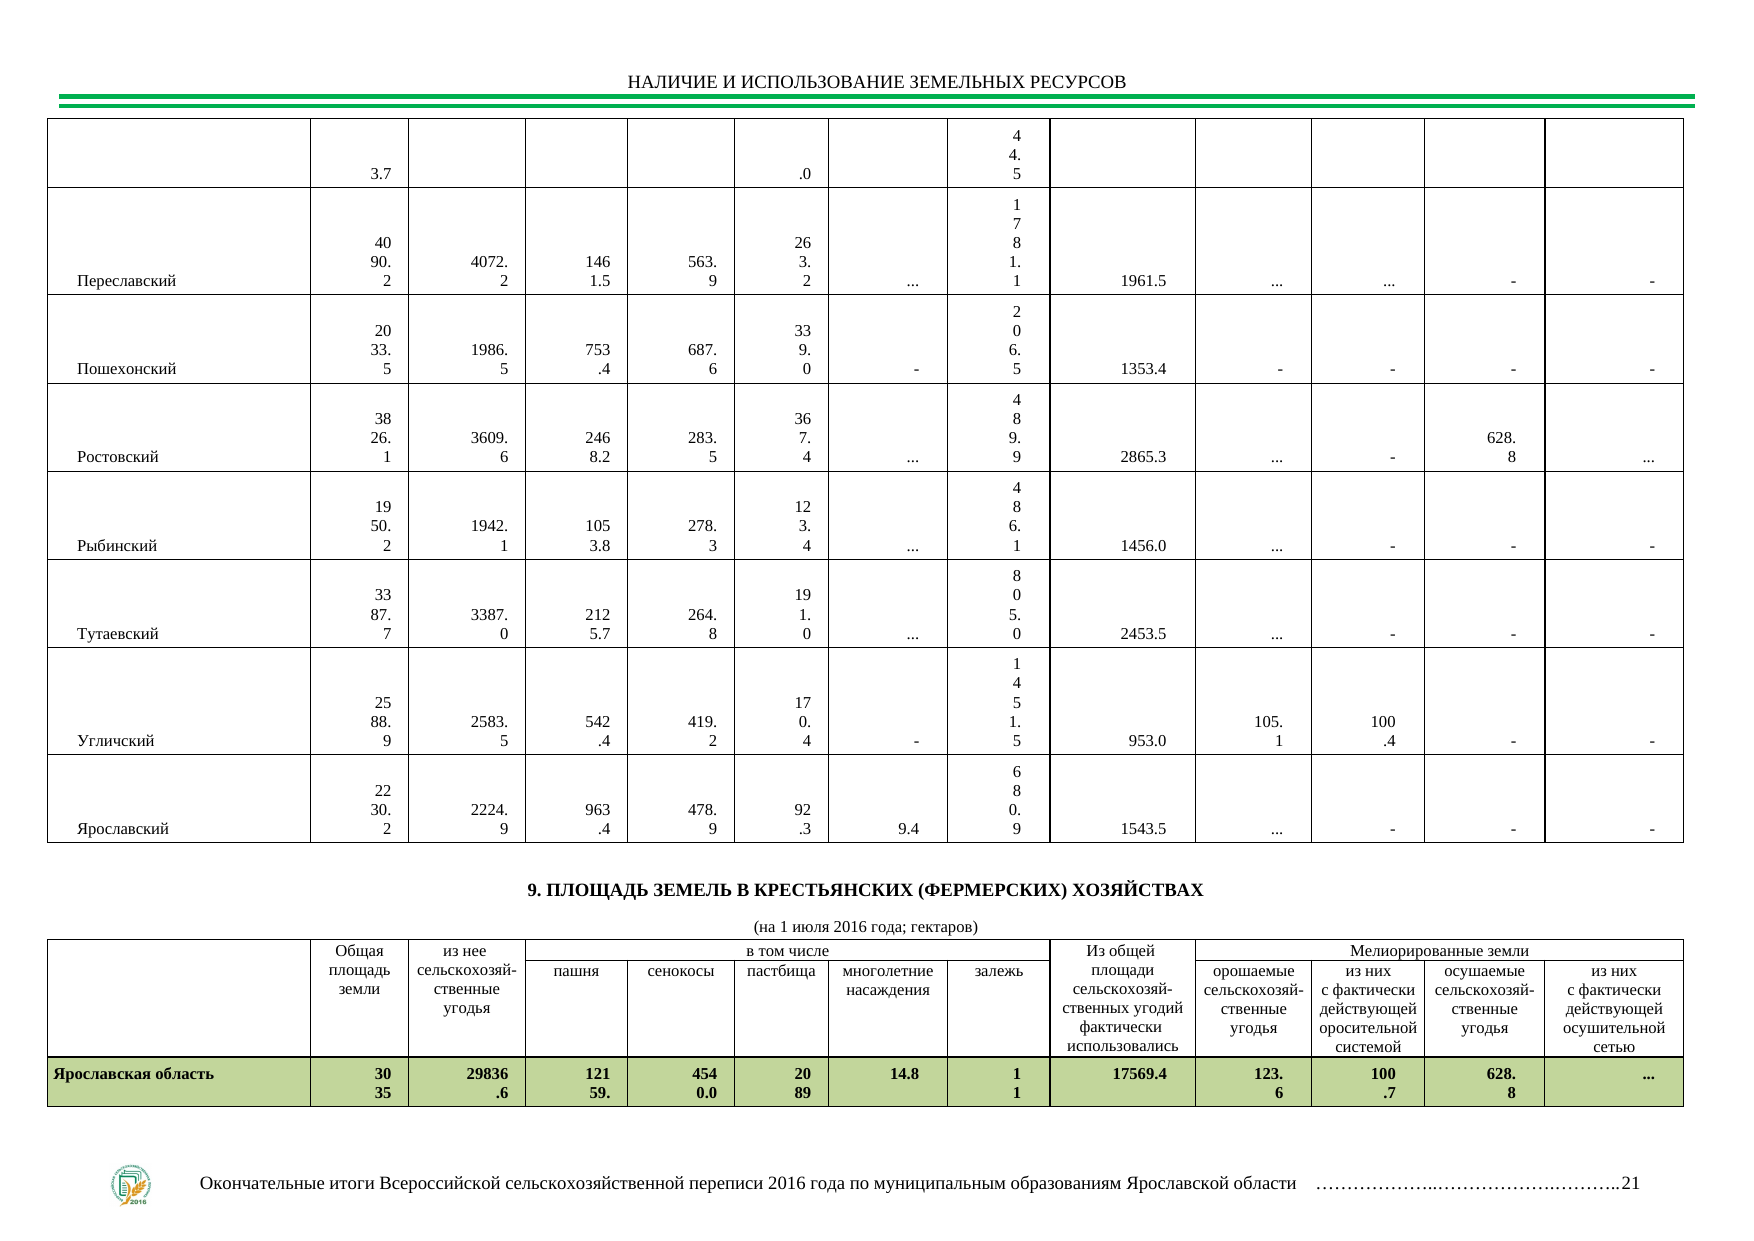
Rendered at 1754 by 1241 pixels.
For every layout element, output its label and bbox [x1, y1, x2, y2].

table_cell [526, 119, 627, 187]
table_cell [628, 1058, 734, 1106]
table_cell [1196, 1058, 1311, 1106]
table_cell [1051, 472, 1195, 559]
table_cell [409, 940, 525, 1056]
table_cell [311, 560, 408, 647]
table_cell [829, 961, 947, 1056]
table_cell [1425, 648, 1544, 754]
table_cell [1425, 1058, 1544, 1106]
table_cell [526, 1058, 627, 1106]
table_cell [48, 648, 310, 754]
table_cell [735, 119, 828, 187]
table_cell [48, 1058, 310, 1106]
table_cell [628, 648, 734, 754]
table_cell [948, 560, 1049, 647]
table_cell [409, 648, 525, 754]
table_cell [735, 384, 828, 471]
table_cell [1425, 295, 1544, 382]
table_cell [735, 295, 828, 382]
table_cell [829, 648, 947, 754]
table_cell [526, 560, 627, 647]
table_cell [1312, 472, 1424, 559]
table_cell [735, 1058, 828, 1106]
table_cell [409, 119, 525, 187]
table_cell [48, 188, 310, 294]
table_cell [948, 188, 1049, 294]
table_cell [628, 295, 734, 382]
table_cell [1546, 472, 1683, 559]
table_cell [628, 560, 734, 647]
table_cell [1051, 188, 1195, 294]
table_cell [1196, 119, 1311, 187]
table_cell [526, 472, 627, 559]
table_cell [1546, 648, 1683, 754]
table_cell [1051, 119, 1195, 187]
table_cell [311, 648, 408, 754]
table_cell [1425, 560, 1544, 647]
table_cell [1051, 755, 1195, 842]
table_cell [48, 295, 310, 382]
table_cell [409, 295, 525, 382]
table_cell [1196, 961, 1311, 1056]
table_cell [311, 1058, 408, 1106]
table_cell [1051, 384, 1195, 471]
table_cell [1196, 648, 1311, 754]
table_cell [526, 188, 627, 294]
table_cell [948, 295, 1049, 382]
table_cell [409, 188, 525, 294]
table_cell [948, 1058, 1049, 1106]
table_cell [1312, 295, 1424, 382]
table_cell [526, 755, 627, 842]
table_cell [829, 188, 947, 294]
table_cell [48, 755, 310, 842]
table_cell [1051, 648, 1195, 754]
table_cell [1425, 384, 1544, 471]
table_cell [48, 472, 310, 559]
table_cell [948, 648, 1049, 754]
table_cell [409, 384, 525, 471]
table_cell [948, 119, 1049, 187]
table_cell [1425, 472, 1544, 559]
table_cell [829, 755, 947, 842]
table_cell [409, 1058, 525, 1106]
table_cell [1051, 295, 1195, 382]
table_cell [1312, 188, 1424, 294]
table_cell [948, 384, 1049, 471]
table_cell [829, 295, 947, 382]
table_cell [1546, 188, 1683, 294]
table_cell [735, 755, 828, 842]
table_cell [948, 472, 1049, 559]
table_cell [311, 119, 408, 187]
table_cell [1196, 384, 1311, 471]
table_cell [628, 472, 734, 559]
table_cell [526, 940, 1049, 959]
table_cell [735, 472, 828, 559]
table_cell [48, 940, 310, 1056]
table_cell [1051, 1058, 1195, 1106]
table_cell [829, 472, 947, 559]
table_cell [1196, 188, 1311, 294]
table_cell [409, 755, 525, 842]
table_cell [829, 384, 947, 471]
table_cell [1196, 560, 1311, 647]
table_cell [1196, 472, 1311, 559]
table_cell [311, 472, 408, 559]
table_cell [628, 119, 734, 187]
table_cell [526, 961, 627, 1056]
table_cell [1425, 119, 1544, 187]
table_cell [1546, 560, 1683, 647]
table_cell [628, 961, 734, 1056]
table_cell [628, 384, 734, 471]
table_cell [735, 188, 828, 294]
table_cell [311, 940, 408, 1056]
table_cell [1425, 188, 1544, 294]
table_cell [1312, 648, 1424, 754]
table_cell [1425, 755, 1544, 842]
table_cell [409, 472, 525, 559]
picture [109, 1163, 153, 1207]
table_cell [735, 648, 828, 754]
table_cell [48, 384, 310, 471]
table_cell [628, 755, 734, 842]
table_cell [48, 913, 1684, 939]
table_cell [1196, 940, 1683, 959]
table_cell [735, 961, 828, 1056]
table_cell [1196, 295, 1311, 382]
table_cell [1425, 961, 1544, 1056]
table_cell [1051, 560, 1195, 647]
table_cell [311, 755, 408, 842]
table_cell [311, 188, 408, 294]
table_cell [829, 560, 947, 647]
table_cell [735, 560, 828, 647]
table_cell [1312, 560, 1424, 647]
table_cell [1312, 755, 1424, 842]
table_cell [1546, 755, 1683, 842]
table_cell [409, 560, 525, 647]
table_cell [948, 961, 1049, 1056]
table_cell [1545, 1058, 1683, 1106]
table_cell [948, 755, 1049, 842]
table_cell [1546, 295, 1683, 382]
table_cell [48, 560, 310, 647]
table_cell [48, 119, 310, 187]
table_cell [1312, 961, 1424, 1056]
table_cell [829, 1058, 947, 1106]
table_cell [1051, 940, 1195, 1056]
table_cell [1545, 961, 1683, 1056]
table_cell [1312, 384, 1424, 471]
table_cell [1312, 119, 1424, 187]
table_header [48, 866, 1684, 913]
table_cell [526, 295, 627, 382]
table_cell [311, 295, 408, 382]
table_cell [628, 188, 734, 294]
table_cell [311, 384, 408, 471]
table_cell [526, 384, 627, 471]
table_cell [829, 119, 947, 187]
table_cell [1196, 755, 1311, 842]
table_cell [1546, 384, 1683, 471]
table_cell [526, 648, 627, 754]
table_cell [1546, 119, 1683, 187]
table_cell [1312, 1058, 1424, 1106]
